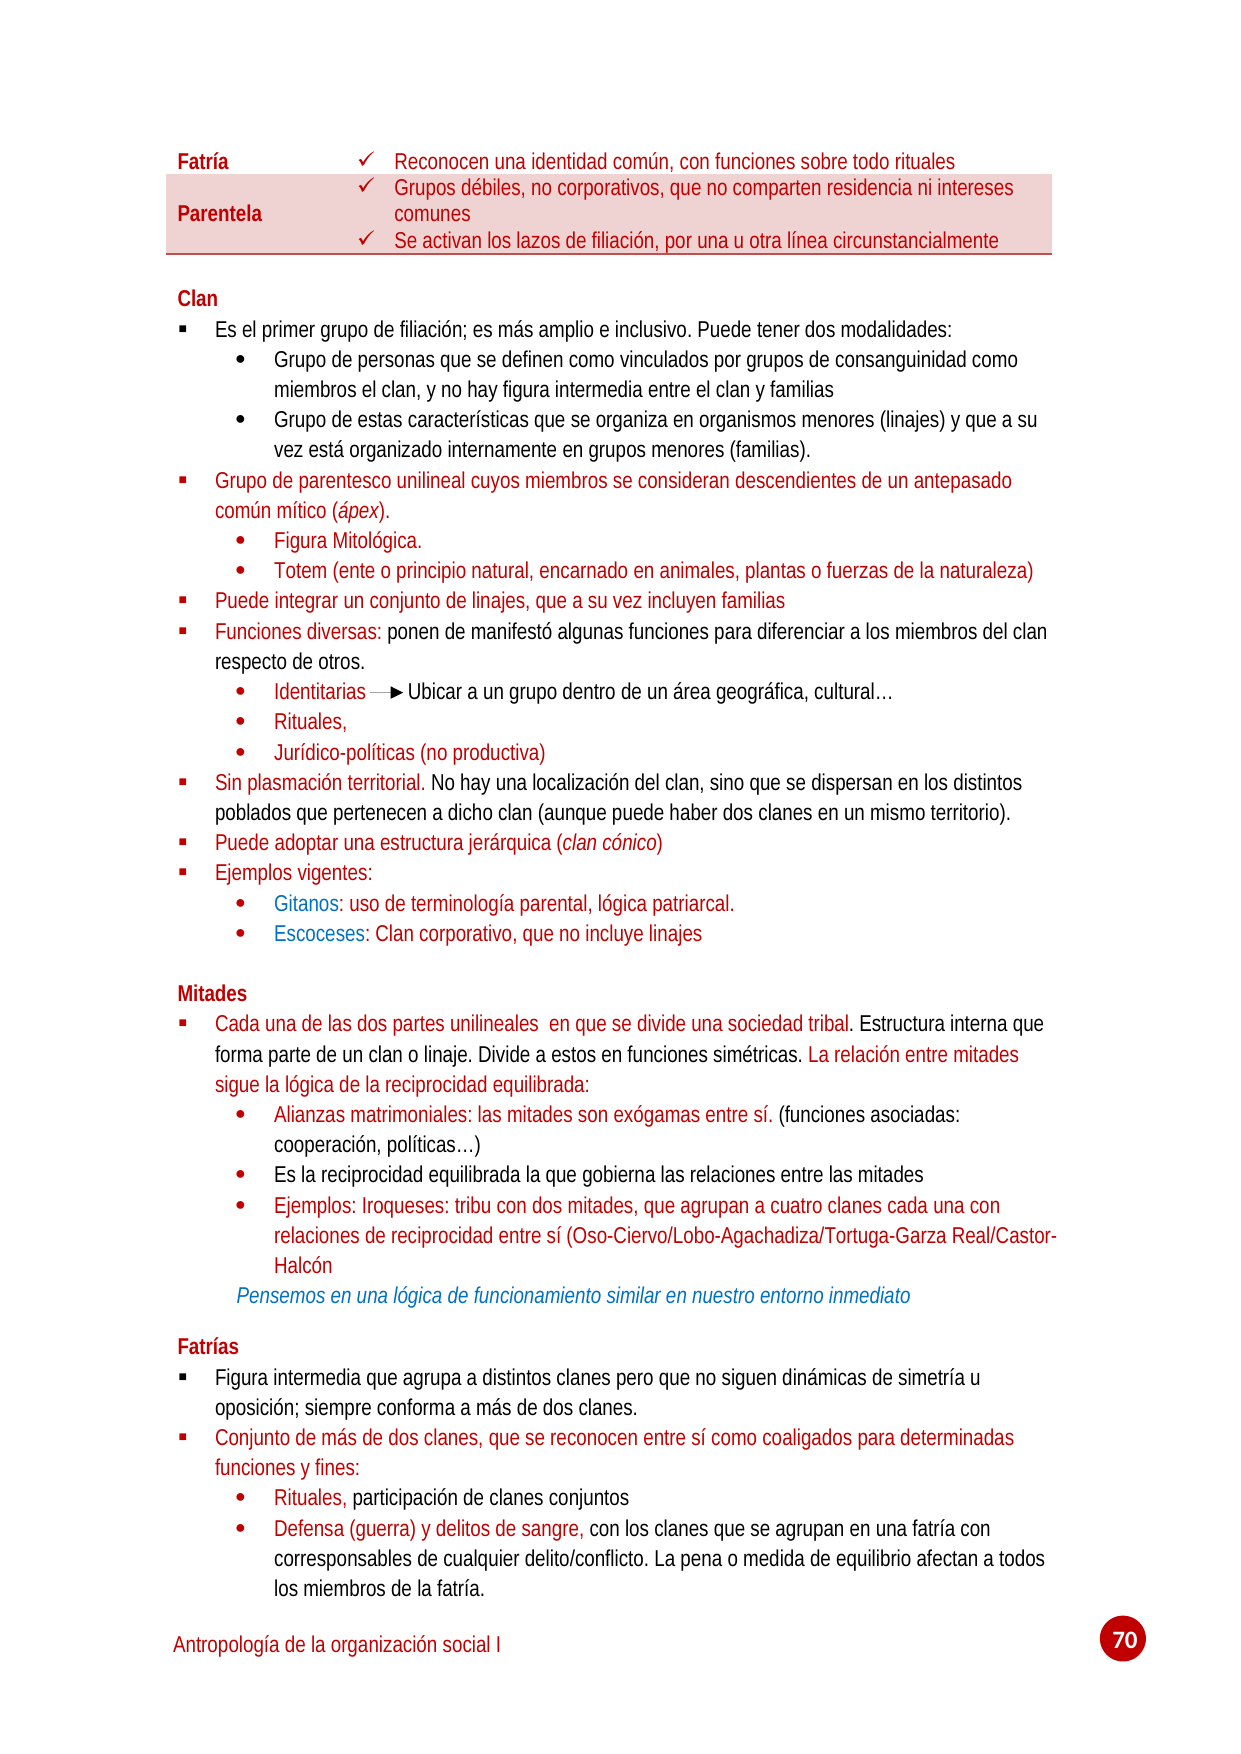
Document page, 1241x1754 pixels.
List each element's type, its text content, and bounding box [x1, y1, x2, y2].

list Es el primer grupo de filiación; es más amplio e inclusivo. Puede tener dos modalidades: [177, 316, 1063, 342]
table_cell Parentela [166, 174, 308, 253]
list Escoceses: Clan corporativo, que no incluye linajes [236, 920, 1063, 946]
list Gitanos: uso de terminología parental, lógica patriarcal. [236, 889, 1063, 916]
list Totem (ente o principio natural, encarnado en animales, plantas o fuerzas de la naturaleza) [236, 557, 1063, 583]
list Rituales, [236, 708, 1063, 734]
list Cada una de las dos partes unilineales en que se divide una sociedad tribal. Estructura interna que forma parte de un clan o linaje. Divide a estos en funciones simétricas. La relación entre mitades sigue la lógica de la reciprocidad equilibrada: [177, 1010, 1063, 1097]
list Grupo de personas que se definen como vinculados por grupos de consanguinidad como miembros el clan, y no hay figura intermedia entre el clan y familias [236, 346, 1063, 402]
list Figura Mitológica. [236, 527, 1063, 553]
list Grupo de estas características que se organiza en organismos menores (linajes) y que a su vez está organizado internamente en grupos menores (familias). [236, 406, 1063, 463]
text Fatrías [177, 1333, 1063, 1359]
list Alianzas matrimoniales: las mitades son exógamas entre sí. (funciones asociadas: cooperación, políticas…) [236, 1101, 1063, 1157]
table_cell Grupos débiles, no corporativos, que no comparten residencia ni intereses comunes Se activan los lazos de filiación, por una u otra línea circunstancialmente [308, 174, 1052, 253]
list Jurídico-políticas (no productiva) [236, 738, 1063, 765]
list Figura intermedia que agrupa a distintos clanes pero que no siguen dinámicas de simetría u oposición; siempre conforma a más de dos clanes. [177, 1363, 1063, 1420]
list Conjunto de más de dos clanes, que se reconocen entre sí como coaligados para determinadas funciones y fines: [177, 1424, 1063, 1480]
list Ejemplos: Iroqueses: tribu con dos mitades, que agrupan a cuatro clanes cada una con relaciones de reciprocidad entre sí (Oso-Ciervo/Lobo-Agachadiza/Tortuga-Garza Real/Castor-Halcón [236, 1192, 1063, 1278]
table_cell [308, 148, 1052, 174]
list Es la reciprocidad equilibrada la que gobierna las relaciones entre las mitades [236, 1161, 1063, 1188]
list Rituales, participación de clanes conjuntos [236, 1484, 1063, 1511]
table_cell Fatría [166, 148, 308, 174]
list Clan [177, 285, 1063, 312]
list Defensa (guerra) y delitos de sangre, con los clanes que se agrupan en una fatría con corresponsables de cualquier delito/conflicto. La pena o medida de equilibrio afectan a todos los miembros de la fatría. [236, 1514, 1063, 1601]
list Puede adoptar una estructura jerárquica (clan cónico) [177, 829, 1063, 855]
list Ejemplos vigentes: [177, 859, 1063, 886]
list Sin plasmación territorial. No hay una localización del clan, sino que se dispersan en los distintos poblados que pertenecen a dicho clan (aunque puede haber dos clanes en un mismo territorio). [177, 769, 1063, 825]
list Identitarias Ubicar a un grupo dentro de un área geográfica, cultural… [236, 678, 1063, 704]
list Puede integrar un conjunto de linajes, que a su vez incluyen familias [177, 587, 1063, 614]
list Grupo de parentesco unilineal cuyos miembros se consideran descendientes de un antepasado común mítico (ápex). [177, 467, 1063, 523]
text Pensemos en una lógica de funcionamiento similar en nuestro entorno inmediato [236, 1282, 1063, 1308]
list Funciones diversas: ponen de manifestó algunas funciones para diferenciar a los miembros del clan respecto de otros. [177, 618, 1063, 674]
list Mitades [177, 980, 1063, 1006]
